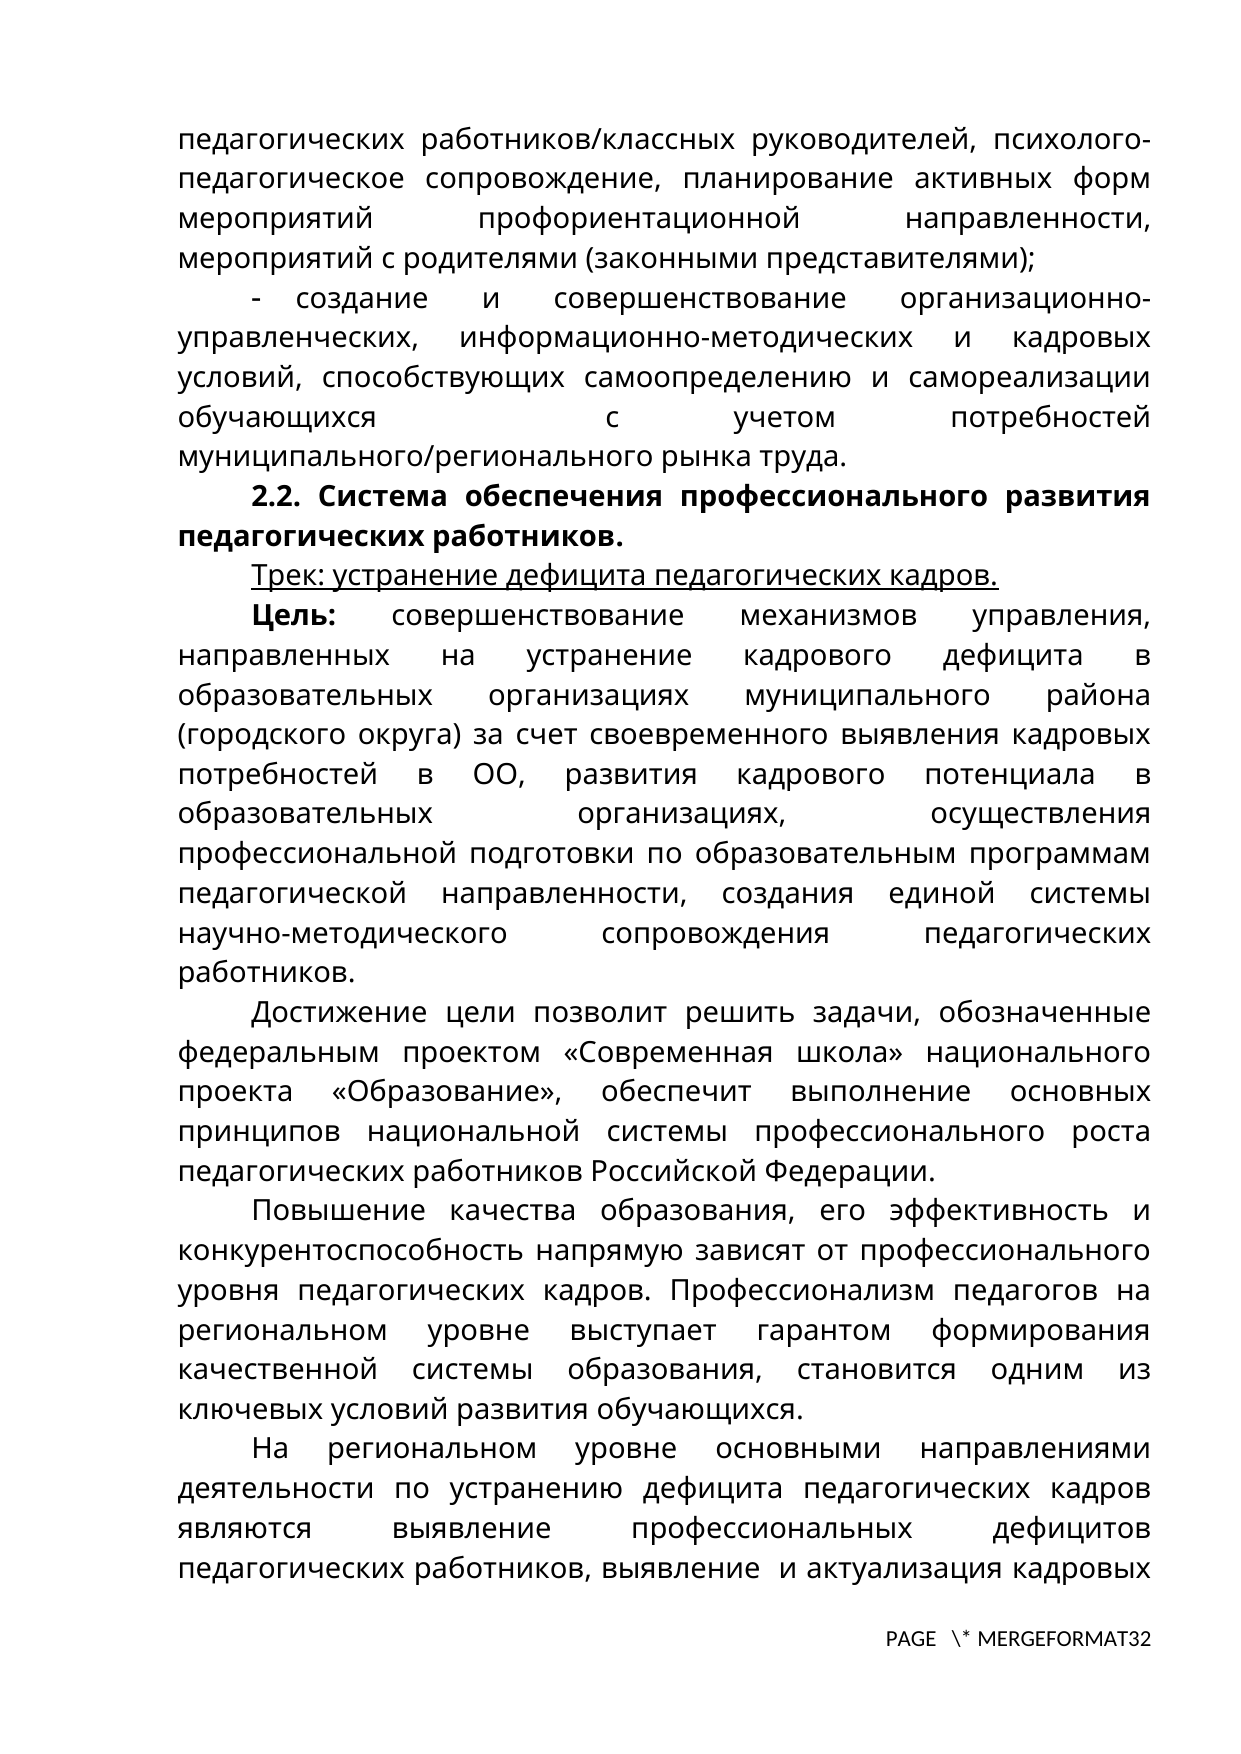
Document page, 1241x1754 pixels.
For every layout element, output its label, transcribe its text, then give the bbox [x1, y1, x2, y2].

text Повышение качества образования, его эффективность и конкурентоспособность напрямую зависят от профессионального уровня педагогических кадров. Профессионализм педагогов на региональном уровне выступает гарантом формирования качественной системы образования, становится одним из ключевых условий развития обучающихся. [177, 1190, 1152, 1428]
text Трек: устранение дефицита педагогических кадров. [177, 555, 1152, 594]
text Цель: совершенствование механизмов управления, направленных на устранение кадрового дефицита в образовательных организациях муниципального района (городского округа) за счет своевременного выявления кадровых потребностей в ОО, развития кадрового потенциала в образовательных организациях, осуществления профессиональной подготовки по образовательным программам педагогической направленности, создания единой системы научно-методического сопровождения педагогических работников. [177, 594, 1152, 991]
text Достижение цели позволит решить задачи, обозначенные федеральным проектом «Современная школа» национального проекта «Образование», обеспечит выполнение основных принципов национальной системы профессионального роста педагогических работников Российской Федерации. [177, 991, 1152, 1190]
text 2.2. Система обеспечения профессионального развития педагогических работников. [177, 475, 1152, 555]
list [177, 118, 1152, 277]
list создание и совершенствование организационно-управленческих, информационно-методических и кадровых условий, способствующих самоопределению и самореализации обучающихся с учетом потребностей муниципального/регионального рынка труда. [177, 277, 1152, 475]
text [177, 1428, 1152, 1587]
